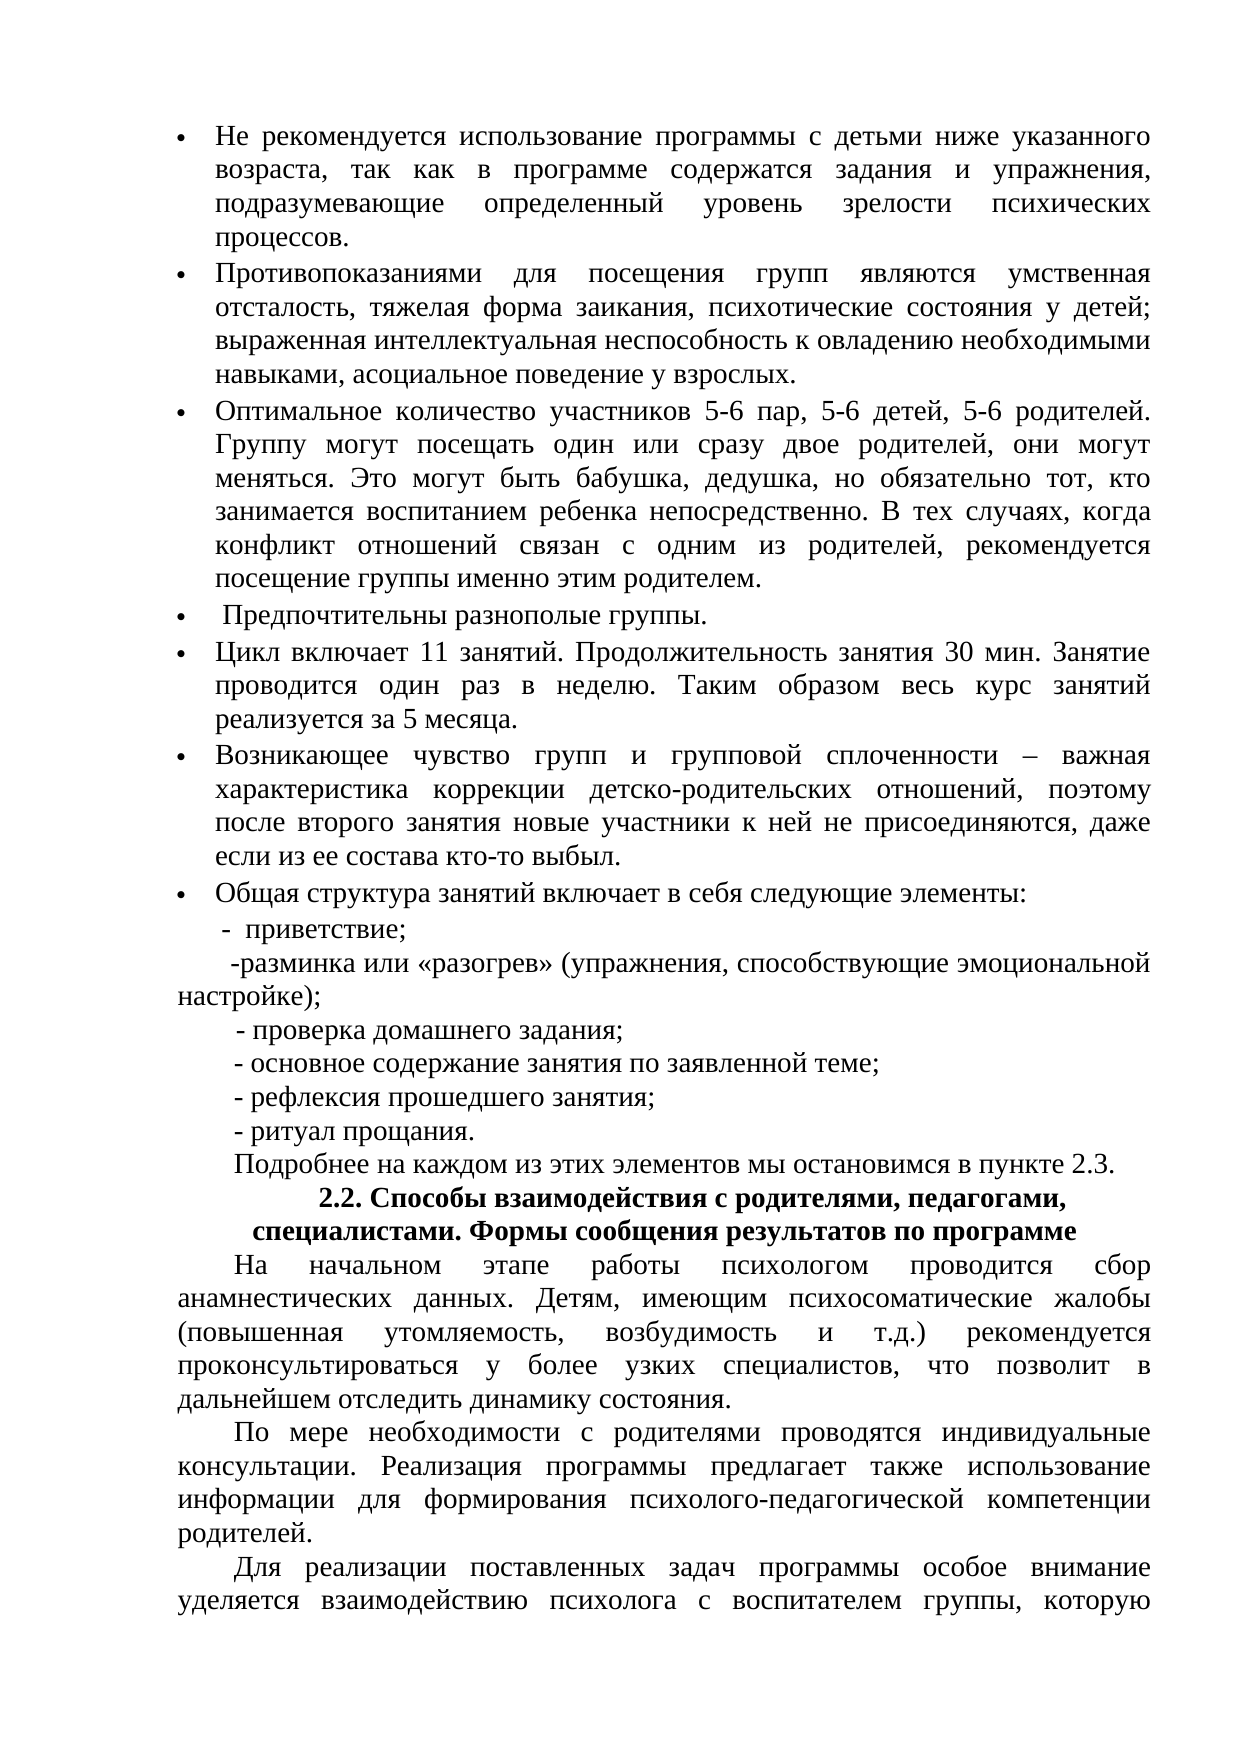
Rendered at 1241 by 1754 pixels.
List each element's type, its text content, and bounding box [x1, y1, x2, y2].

list Оптимальное количество участников 5-6 пар, 5-6 детей, 5-6 родителей. Группу могут посещать один или сразу двое родителей, они могут меняться. Это могут быть бабушка, дедушка, но обязательно тот, кто занимается воспитанием ребенка непосредственно. В тех случаях, когда конфликт отношений связан с одним из родителей, рекомендуется посещение группы именно этим родителем. [177, 393, 1152, 594]
text На начальном этапе работы психологом проводится сбор анамнестических данных. Детям, имеющим психосоматические жалобы (повышенная утомляемость, возбудимость и т.д.) рекомендуется проконсультироваться у более узких специалистов, что позволит в дальнейшем отследить динамику состояния. [177, 1247, 1152, 1414]
list Цикл включает 11 занятий. Продолжительность занятия 30 мин. Занятие проводится один раз в неделю. Таким образом весь курс занятий реализуется за 5 месяца. [177, 634, 1152, 734]
list Общая структура занятий включает в себя следующие элементы: [177, 875, 1152, 908]
text - рефлексия прошедшего занятия; [177, 1079, 1152, 1113]
text - приветствие; [177, 911, 1152, 945]
list Противопоказаниями для посещения групп являются умственная отсталость, тяжелая форма заикания, психотические состояния у детей; выраженная интеллектуальная неспособность к овладению необходимыми навыками, асоциальное поведение у взрослых. [177, 255, 1152, 389]
text -разминка или «разогрев» (упражнения, способствующие эмоциональной настройке); [177, 945, 1152, 1012]
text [177, 1549, 1152, 1616]
text Подробнее на каждом из этих элементов мы остановимся в пункте 2.3. [177, 1146, 1152, 1180]
text - проверка домашнего задания; [177, 1012, 1152, 1046]
list Не рекомендуется использование программы с детьми ниже указанного возраста, так как в программе содержатся задания и упражнения, подразумевающие определенный уровень зрелости психических процессов. [177, 118, 1152, 252]
text - ритуал прощания. [177, 1113, 1152, 1146]
text - основное содержание занятия по заявленной теме; [177, 1046, 1152, 1079]
list Возникающее чувство групп и групповой сплоченности – важная характеристика коррекции детско-родительских отношений, поэтому после второго занятия новые участники к ней не присоединяются, даже если из ее состава кто-то выбыл. [177, 737, 1152, 872]
list Предпочтительны разнополые группы. [177, 597, 1152, 631]
text 2.2. Способы взаимодействия с родителями, педагогами, специалистами. Формы сообщения результатов по программе [177, 1180, 1152, 1247]
text По мере необходимости с родителями проводятся индивидуальные консультации. Реализация программы предлагает также использование информации для формирования психолого-педагогической компетенции родителей. [177, 1414, 1152, 1549]
